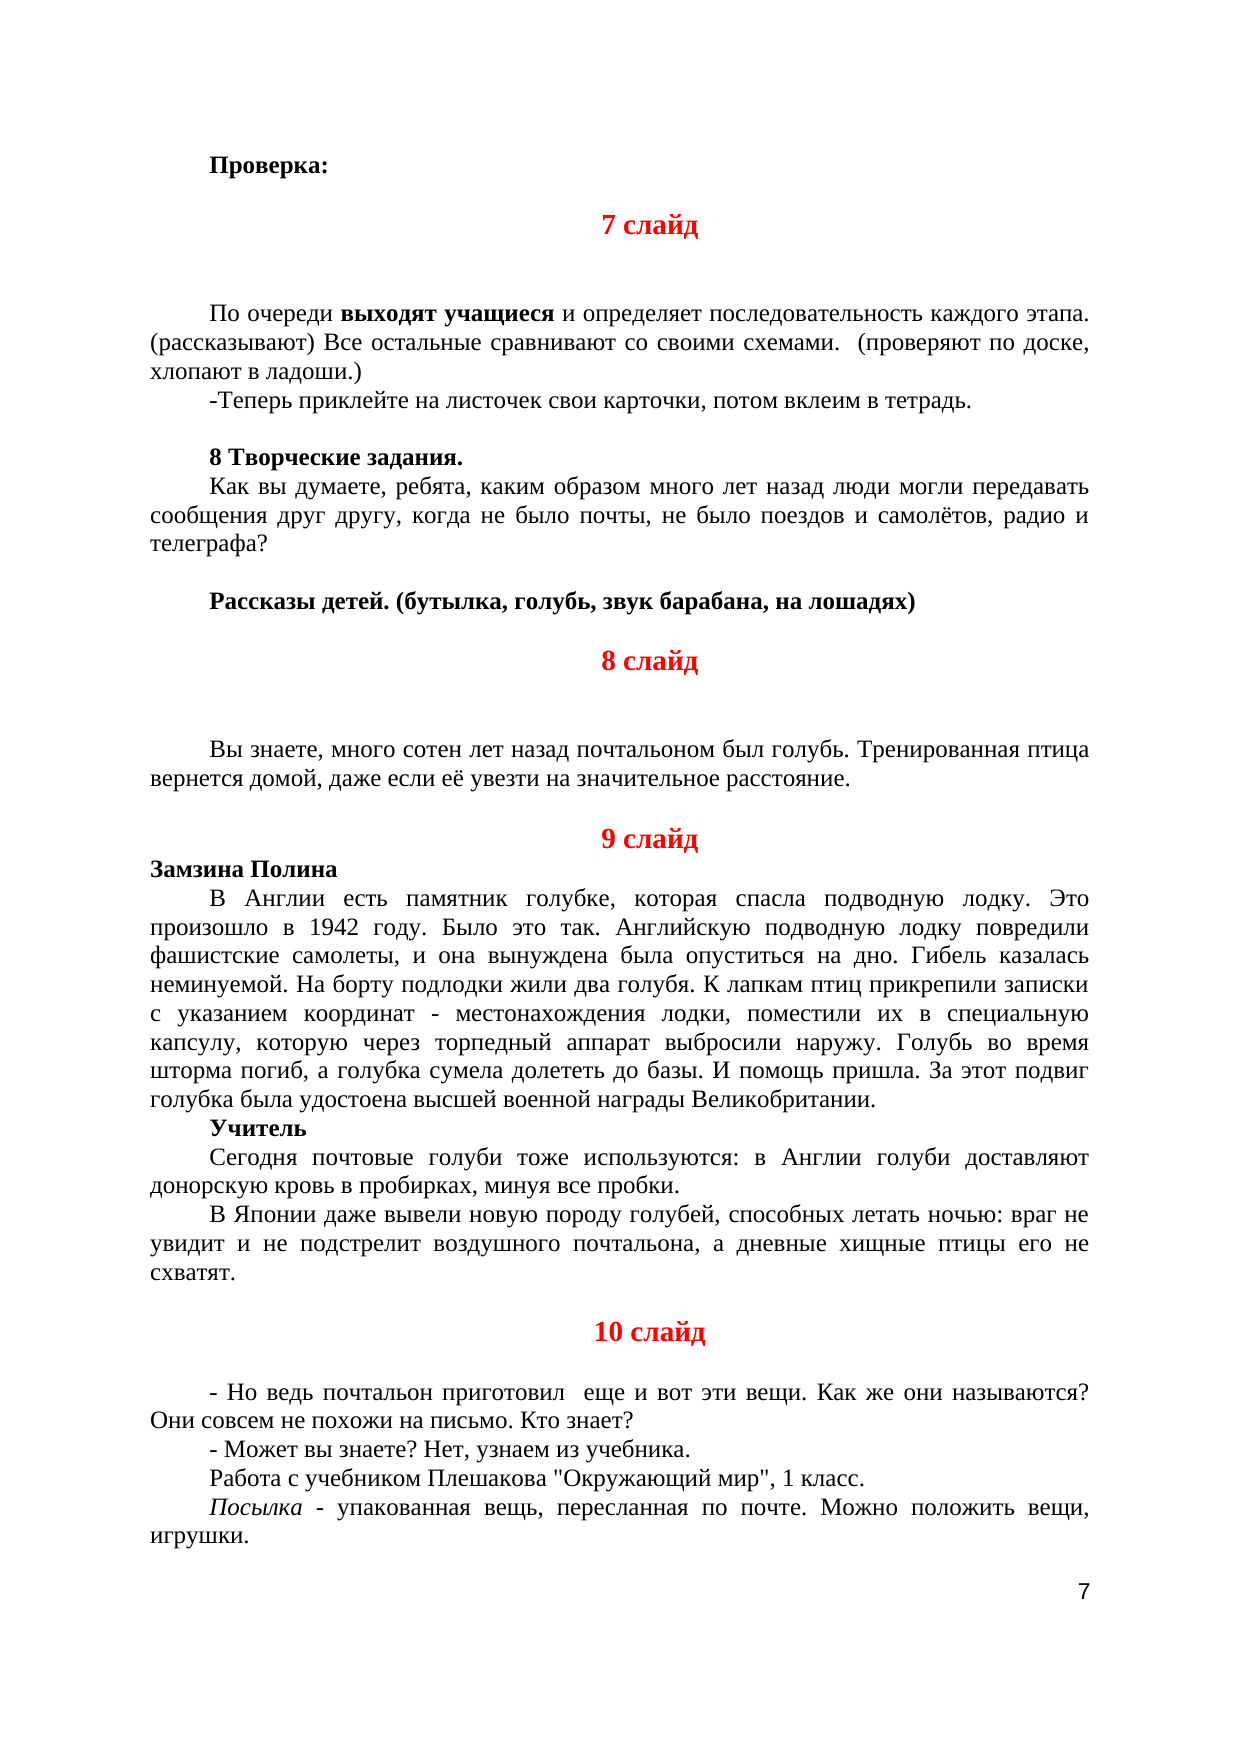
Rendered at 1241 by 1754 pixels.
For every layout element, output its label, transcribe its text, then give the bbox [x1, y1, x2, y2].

text 10 слайд [150, 1314, 1090, 1348]
text - Может вы знаете? Нет, узнаем из учебника. [150, 1434, 1090, 1463]
text 8 слайд [150, 643, 1090, 677]
text Как вы думаете, ребята, каким образом много лет назад люди могли передавать сообщения друг другу, когда не было почты, не было поездов и самолётов, радио и телеграфа? [150, 471, 1090, 557]
text Учитель [150, 1113, 1090, 1142]
text Вы знаете, много сотен лет назад почтальоном был голубь. Тренированная птица вернется домой, даже если её увезти на значительное расстояние. [150, 734, 1090, 792]
text Сегодня почтовые голуби тоже используются: в Англии голуби доставляют донорскую кровь в пробирках, минуя все пробки. [150, 1142, 1090, 1199]
text Рассказы детей. (бутылка, голубь, звук барабана, на лошадях) [150, 586, 1090, 615]
text 9 слайд [150, 821, 1090, 854]
text Проверка: [150, 150, 1090, 179]
text - Но ведь почтальон приготовил еще и вот эти вещи. Как же они называются? Они совсем не похожи на письмо. Кто знает? [150, 1377, 1090, 1434]
text 8 Творческие задания. [150, 442, 1090, 471]
text Замзина Полина [150, 854, 1090, 883]
text Посылка - упакованная вещь, пересланная по почте. Можно положить вещи, игрушки. [150, 1492, 1090, 1549]
text -Теперь приклейте на листочек свои карточки, потом вклеим в тетрадь. [150, 385, 1090, 413]
text 7 слайд [150, 207, 1090, 241]
text Работа с учебником Плешакова "Окружающий мир", 1 класс. [150, 1463, 1090, 1492]
text В Англии есть памятник голубке, которая спасла подводную лодку. Это произошло в 1942 году. Было это так. Английскую подводную лодку повредили фашистские самолеты, и она вынуждена была опуститься на дно. Гибель казалась неминуемой. На борту подлодки жили два голубя. К лапкам птиц прикрепили записки с указанием координат - местонахождения лодки, поместили их в специальную капсулу, которую через торпедный аппарат выбросили наружу. Голубь во время шторма погиб, а голубка сумела долететь до базы. И помощь пришла. За этот подвиг голубка была удостоена высшей военной награды Великобритании. [150, 883, 1090, 1113]
text В Японии даже вывели новую породу голубей, способных летать ночью: враг не увидит и не подстрелит воздушного почтальона, а дневные хищные птицы его не схватят. [150, 1199, 1090, 1286]
text По очереди выходят учащиеся и определяет последовательность каждого этапа. (рассказывают) Все остальные сравнивают со своими схемами. (проверяют по доске, хлопают в ладоши.) [150, 298, 1090, 385]
